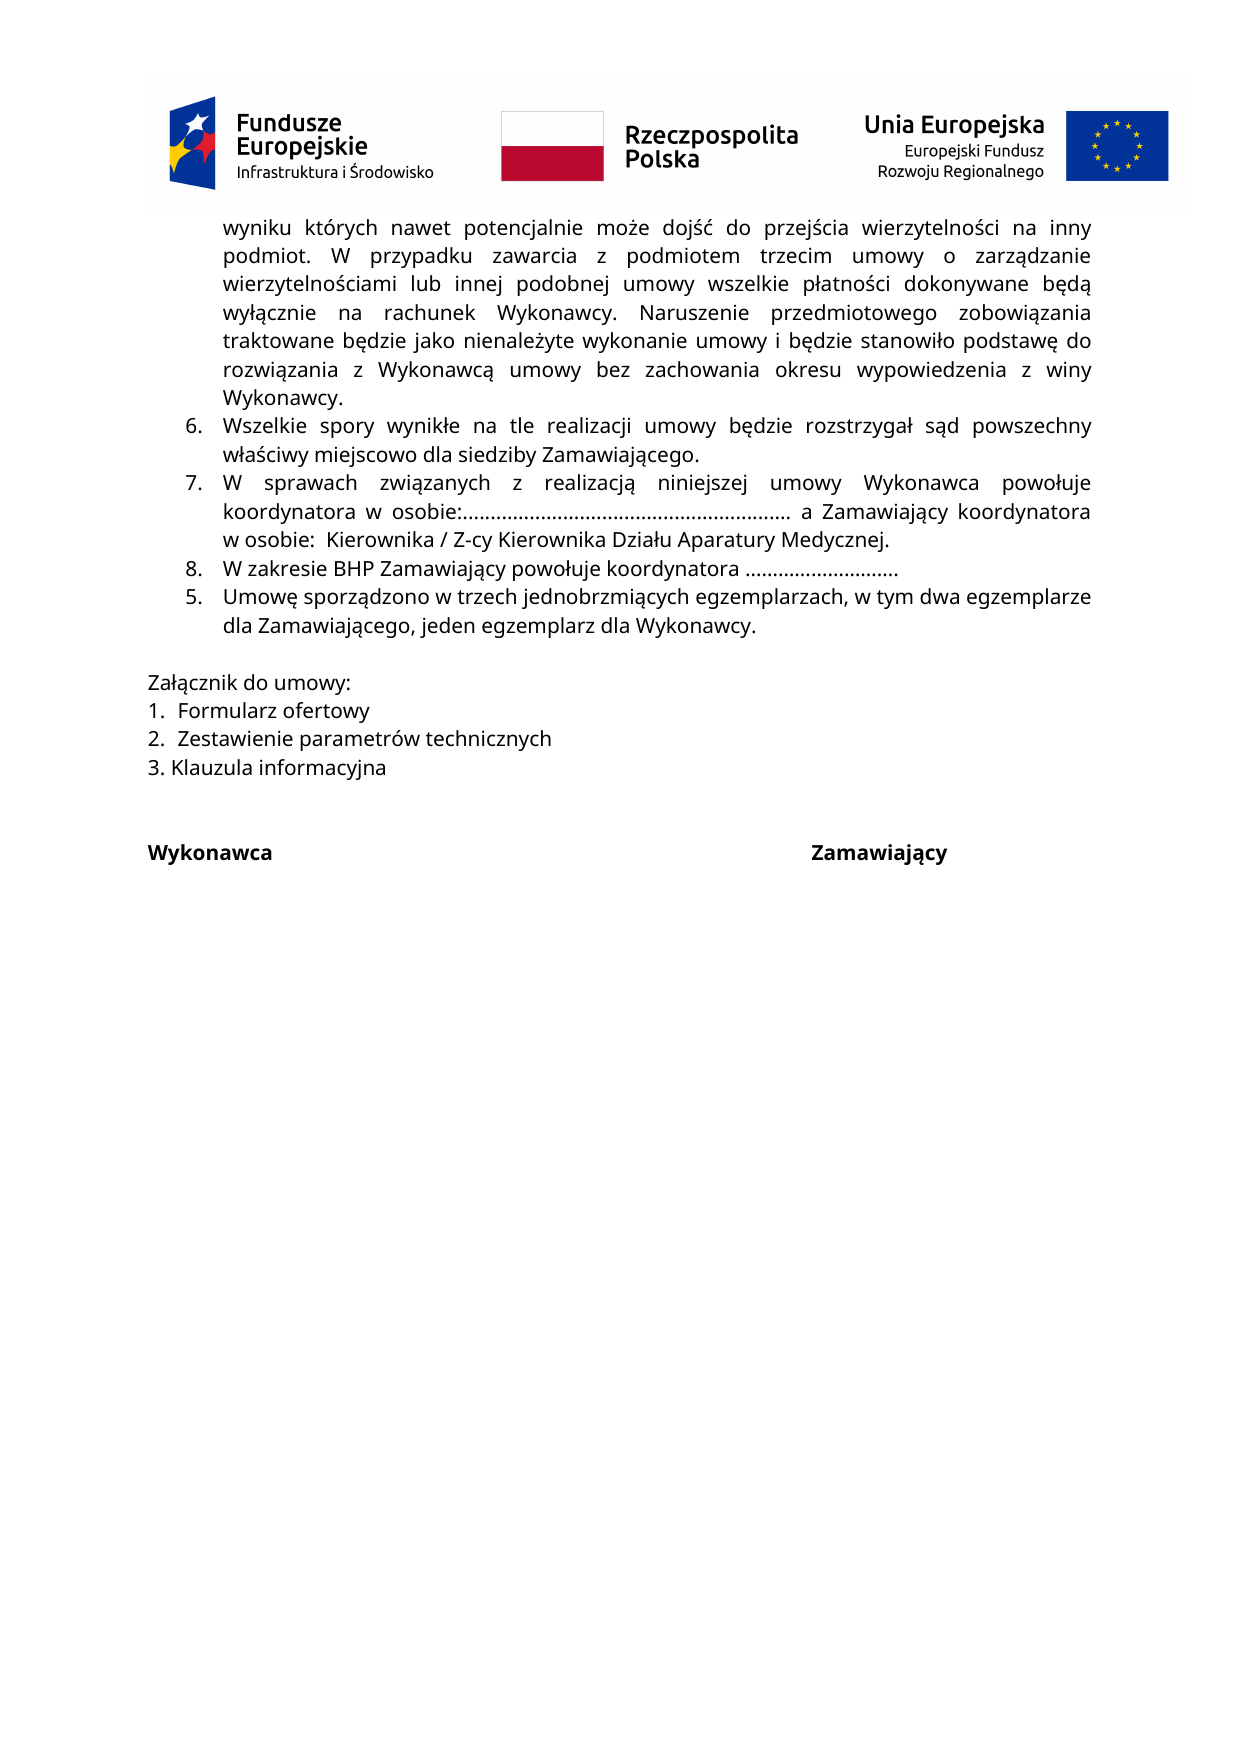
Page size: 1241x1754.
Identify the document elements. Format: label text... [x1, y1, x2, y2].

list Umowę sporządzono w trzech jednobrzmiących egzemplarzach, w tym dwa egzemplarze dla Zamawiającego, jeden egzemplarz dla Wykonawcy. [185, 582, 1092, 639]
list Formularz ofertowy [148, 696, 1092, 724]
list W sprawach związanych z realizacją niniejszej umowy Wykonawca powołuje koordynatora w osobie:........................................................... a Zamawiający koordynatora w osobie: Kierownika / Z-cy Kierownika Działu Aparatury Medycznej. [185, 468, 1092, 554]
text 3. Klauzula informacyjna [148, 753, 1092, 781]
picture [147, 73, 1191, 213]
list W zakresie BHP Zamawiający powołuje koordynatora ………………………. [185, 554, 1092, 582]
list Wszelkie spory wynikłe na tle realizacji umowy będzie rozstrzygał sąd powszechny właściwy miejscowo dla siedziby Zamawiającego. [185, 412, 1092, 468]
text Załącznik do umowy: [148, 668, 1092, 696]
list Zestawienie parametrów technicznych [148, 724, 1092, 753]
text Wykonawca Zamawiający [148, 838, 1092, 867]
